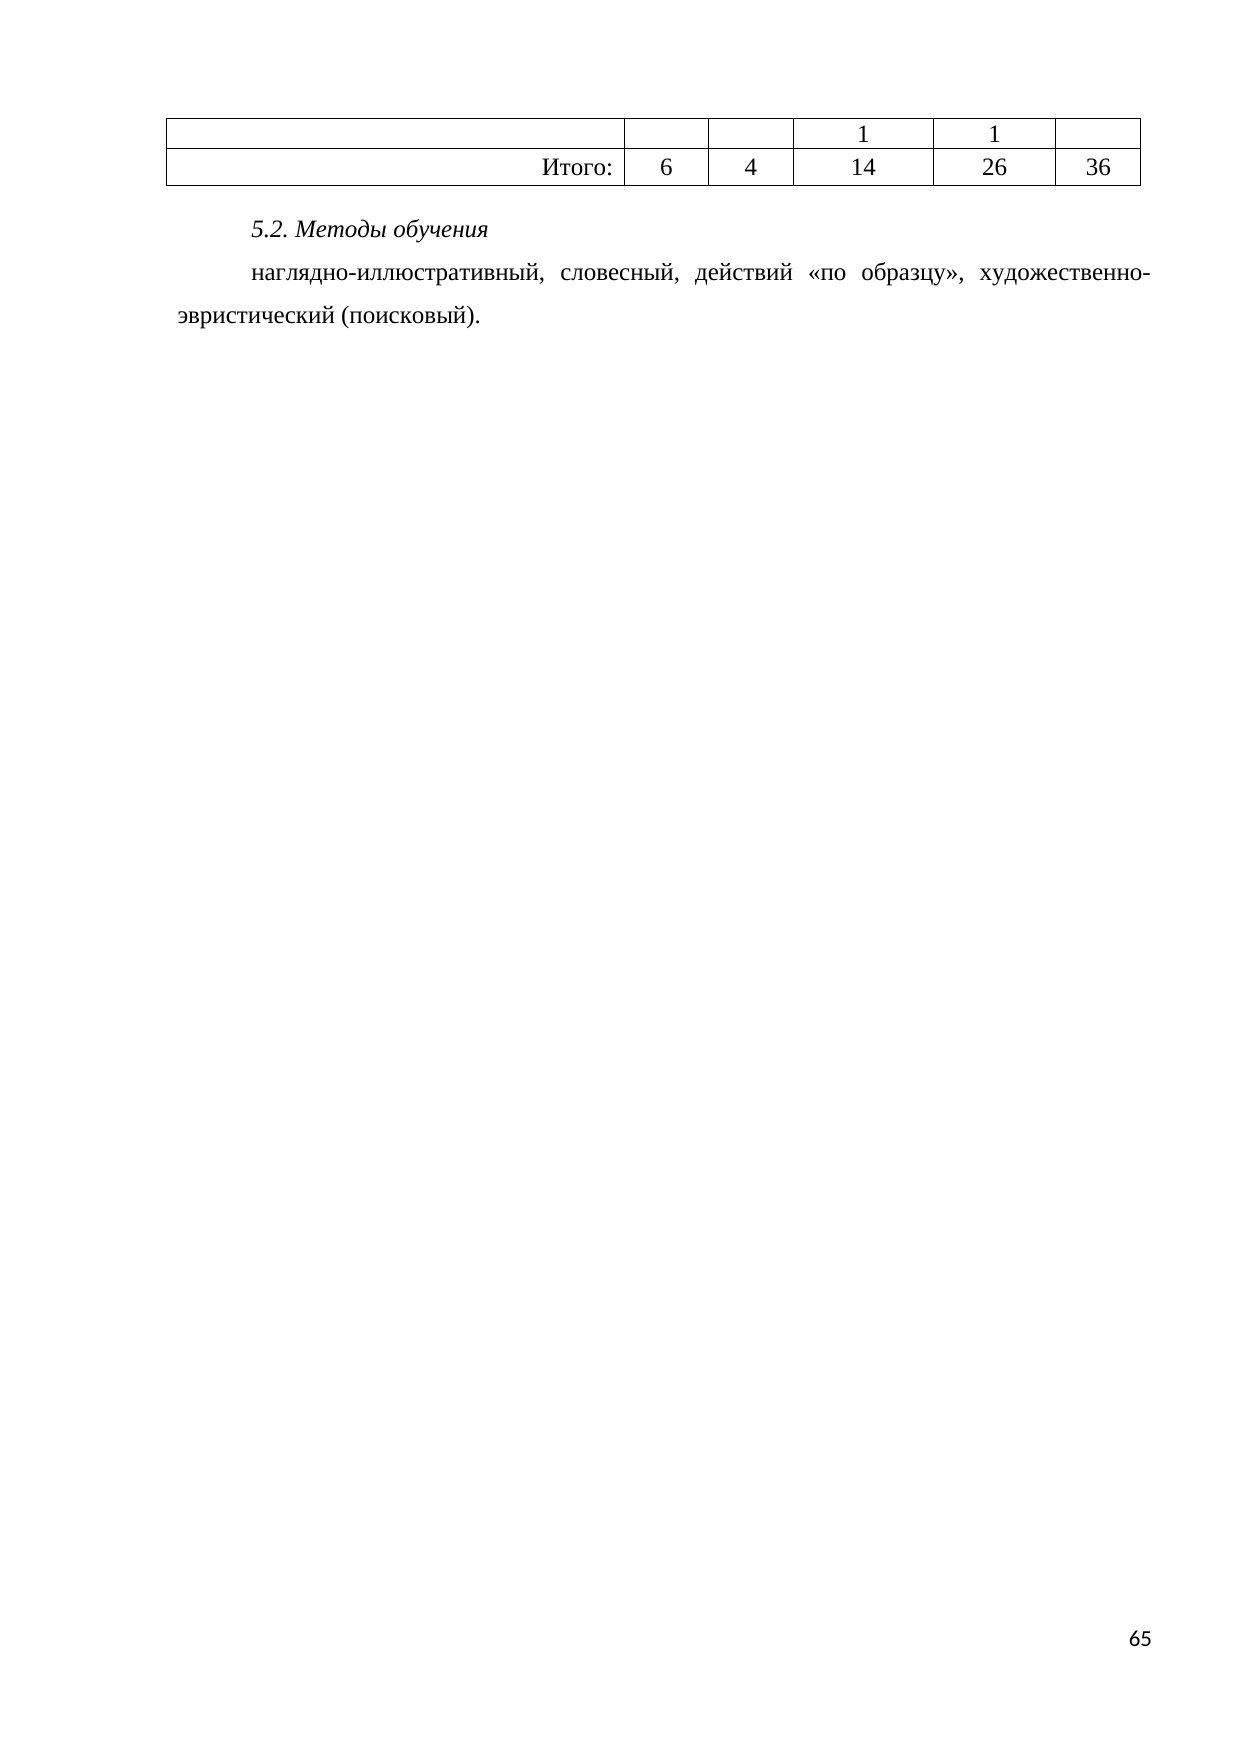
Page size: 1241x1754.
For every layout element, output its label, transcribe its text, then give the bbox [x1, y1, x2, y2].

table_cell [167, 119, 624, 147]
table_cell 36 [1056, 149, 1140, 184]
text 5.2. Методы обучения [177, 214, 1152, 243]
text наглядно-иллюстративный, словесный, действий «по образцу», художественно-эвристический (поисковый). [177, 257, 1152, 329]
table_cell [625, 119, 708, 147]
table_cell 14 [794, 149, 933, 184]
table_cell 1 [794, 119, 933, 147]
table_cell [709, 119, 793, 147]
table_cell 4 [709, 149, 793, 184]
table_cell 6 [625, 149, 708, 184]
table_cell Итого: [167, 149, 624, 184]
table_cell 1 [934, 119, 1055, 147]
table_cell 26 [934, 149, 1055, 184]
table_cell [1056, 119, 1140, 147]
